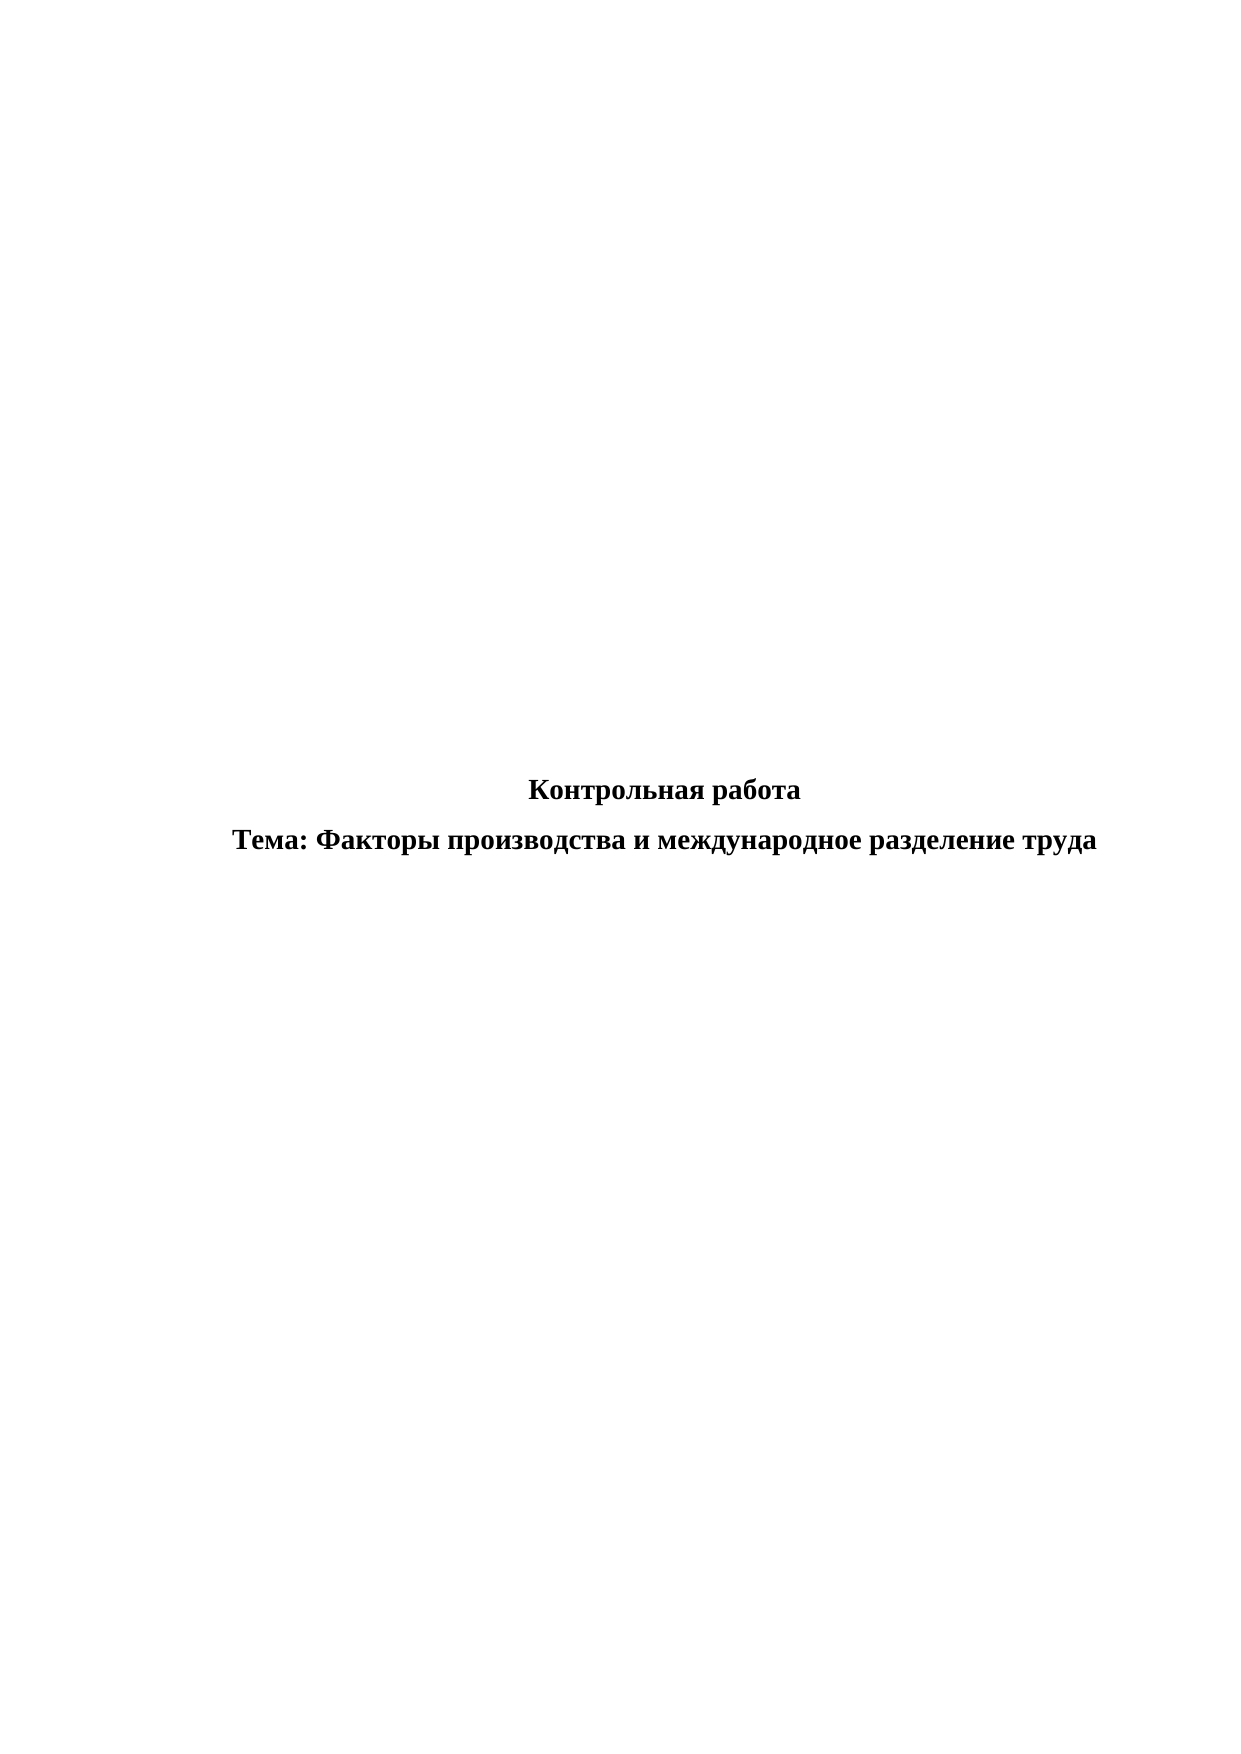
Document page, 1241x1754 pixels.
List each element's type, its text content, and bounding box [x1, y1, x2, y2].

text Тема: Факторы производства и международное разделение труда [177, 822, 1152, 856]
text Контрольная работа [177, 772, 1152, 806]
